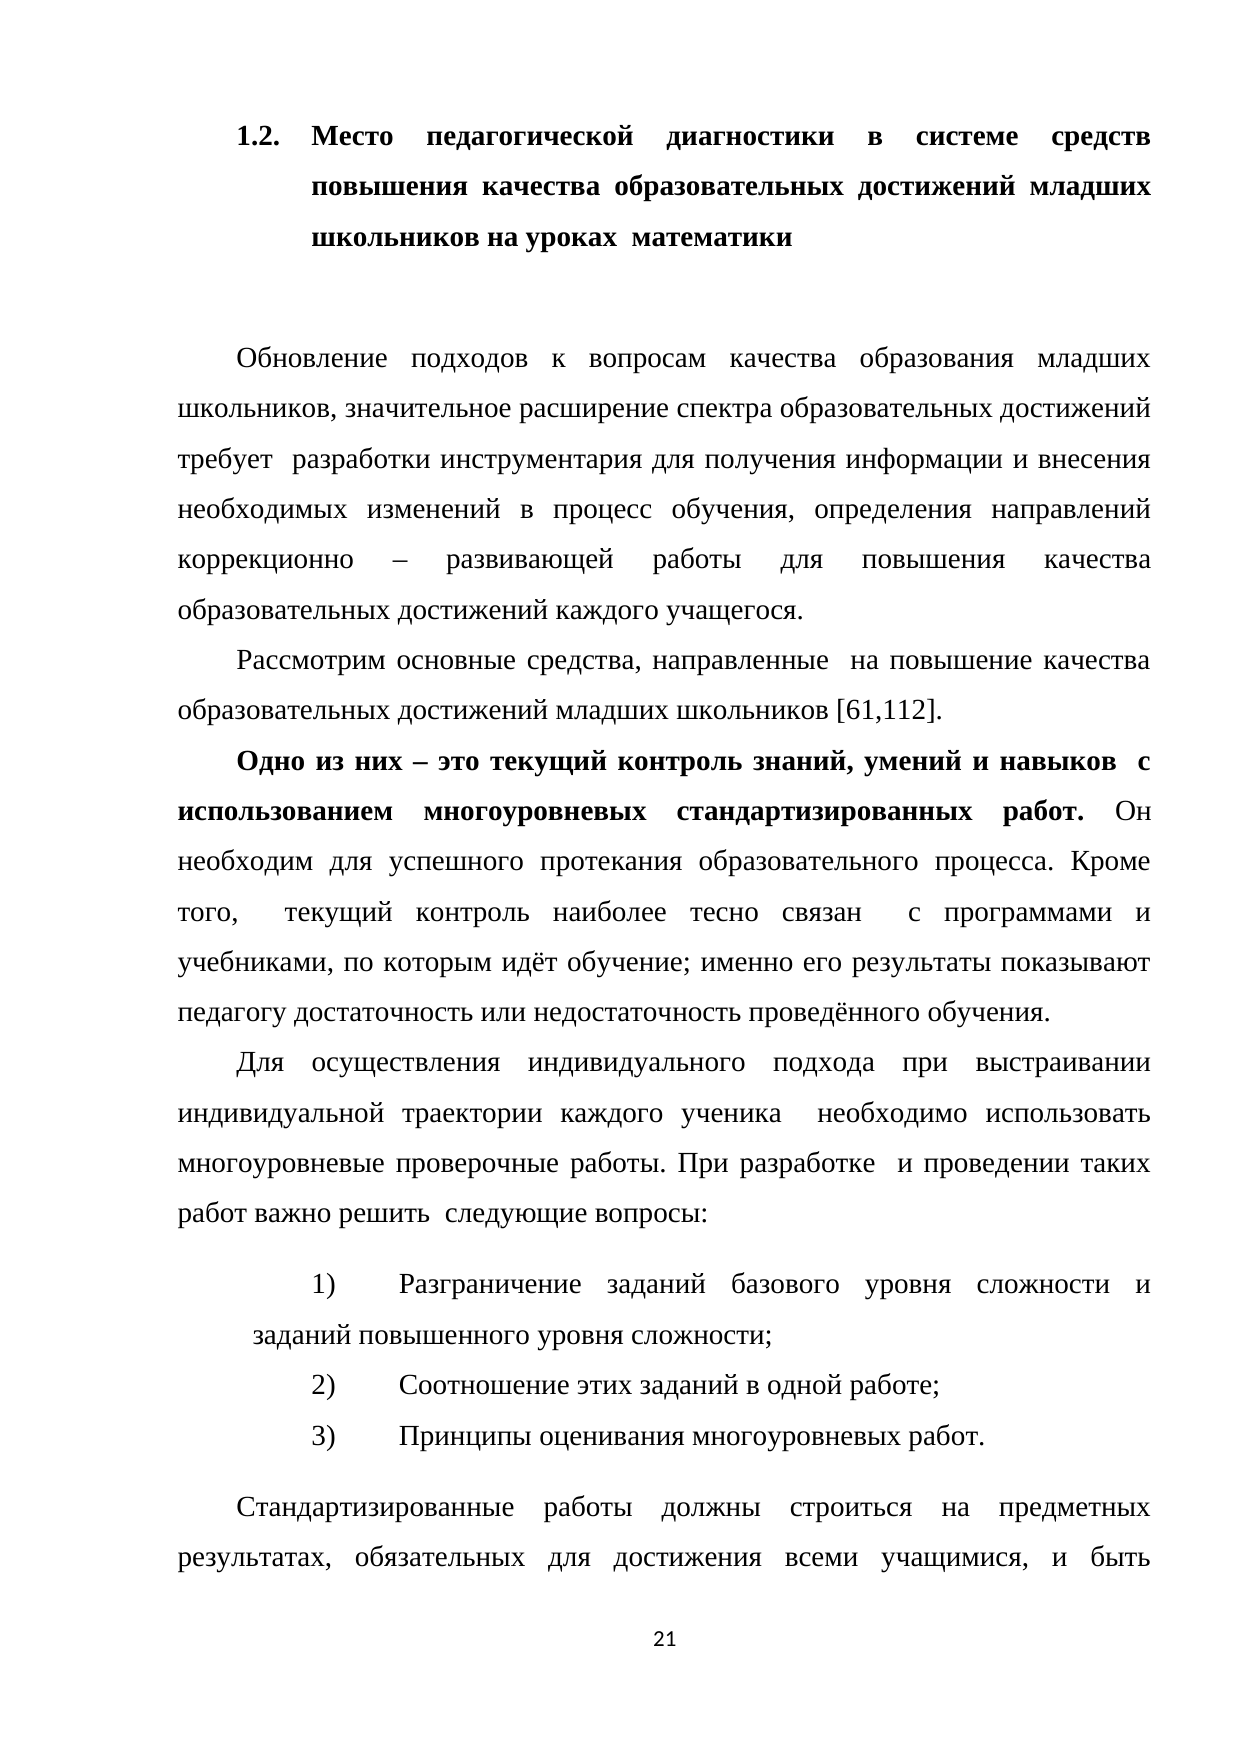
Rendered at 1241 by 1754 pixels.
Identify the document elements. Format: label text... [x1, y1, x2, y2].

text Обновление подходов к вопросам качества образования младших школьников, значительное расширение спектра образовательных достижений требует разработки инструментария для получения информации и внесения необходимых изменений в процесс обучения, определения направлений коррекционно – развивающей работы для повышения качества образовательных достижений каждого учащегося. [177, 340, 1152, 625]
list Разграничение заданий базового уровня сложности и заданий повышенного уровня сложности; [252, 1267, 1152, 1351]
text Рассмотрим основные средства, направленные на повышение качества образовательных достижений младших школьников [61,112]. [177, 642, 1152, 726]
text Одно из них – это текущий контроль знаний, умений и навыков с использованием многоуровневых стандартизированных работ. Он необходим для успешного протекания образовательного процесса. Кроме того, текущий контроль наиболее тесно связан с программами и учебниками, по которым идёт обучение; именно его результаты показывают педагогу достаточность или недостаточность проведённого обучения. [177, 743, 1152, 1028]
list Принципы оценивания многоуровневых работ. [252, 1418, 1152, 1451]
text Для осуществления индивидуального подхода при выстраивании индивидуальной траектории каждого ученика необходимо использовать многоуровневые проверочные работы. При разработке и проведении таких работ важно решить следующие вопросы: [177, 1044, 1152, 1229]
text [177, 1489, 1152, 1573]
list Соотношение этих заданий в одной работе; [252, 1367, 1152, 1401]
list Место педагогической диагностики в системе средств повышения качества образовательных достижений младших школьников на уроках математики [236, 118, 1152, 252]
